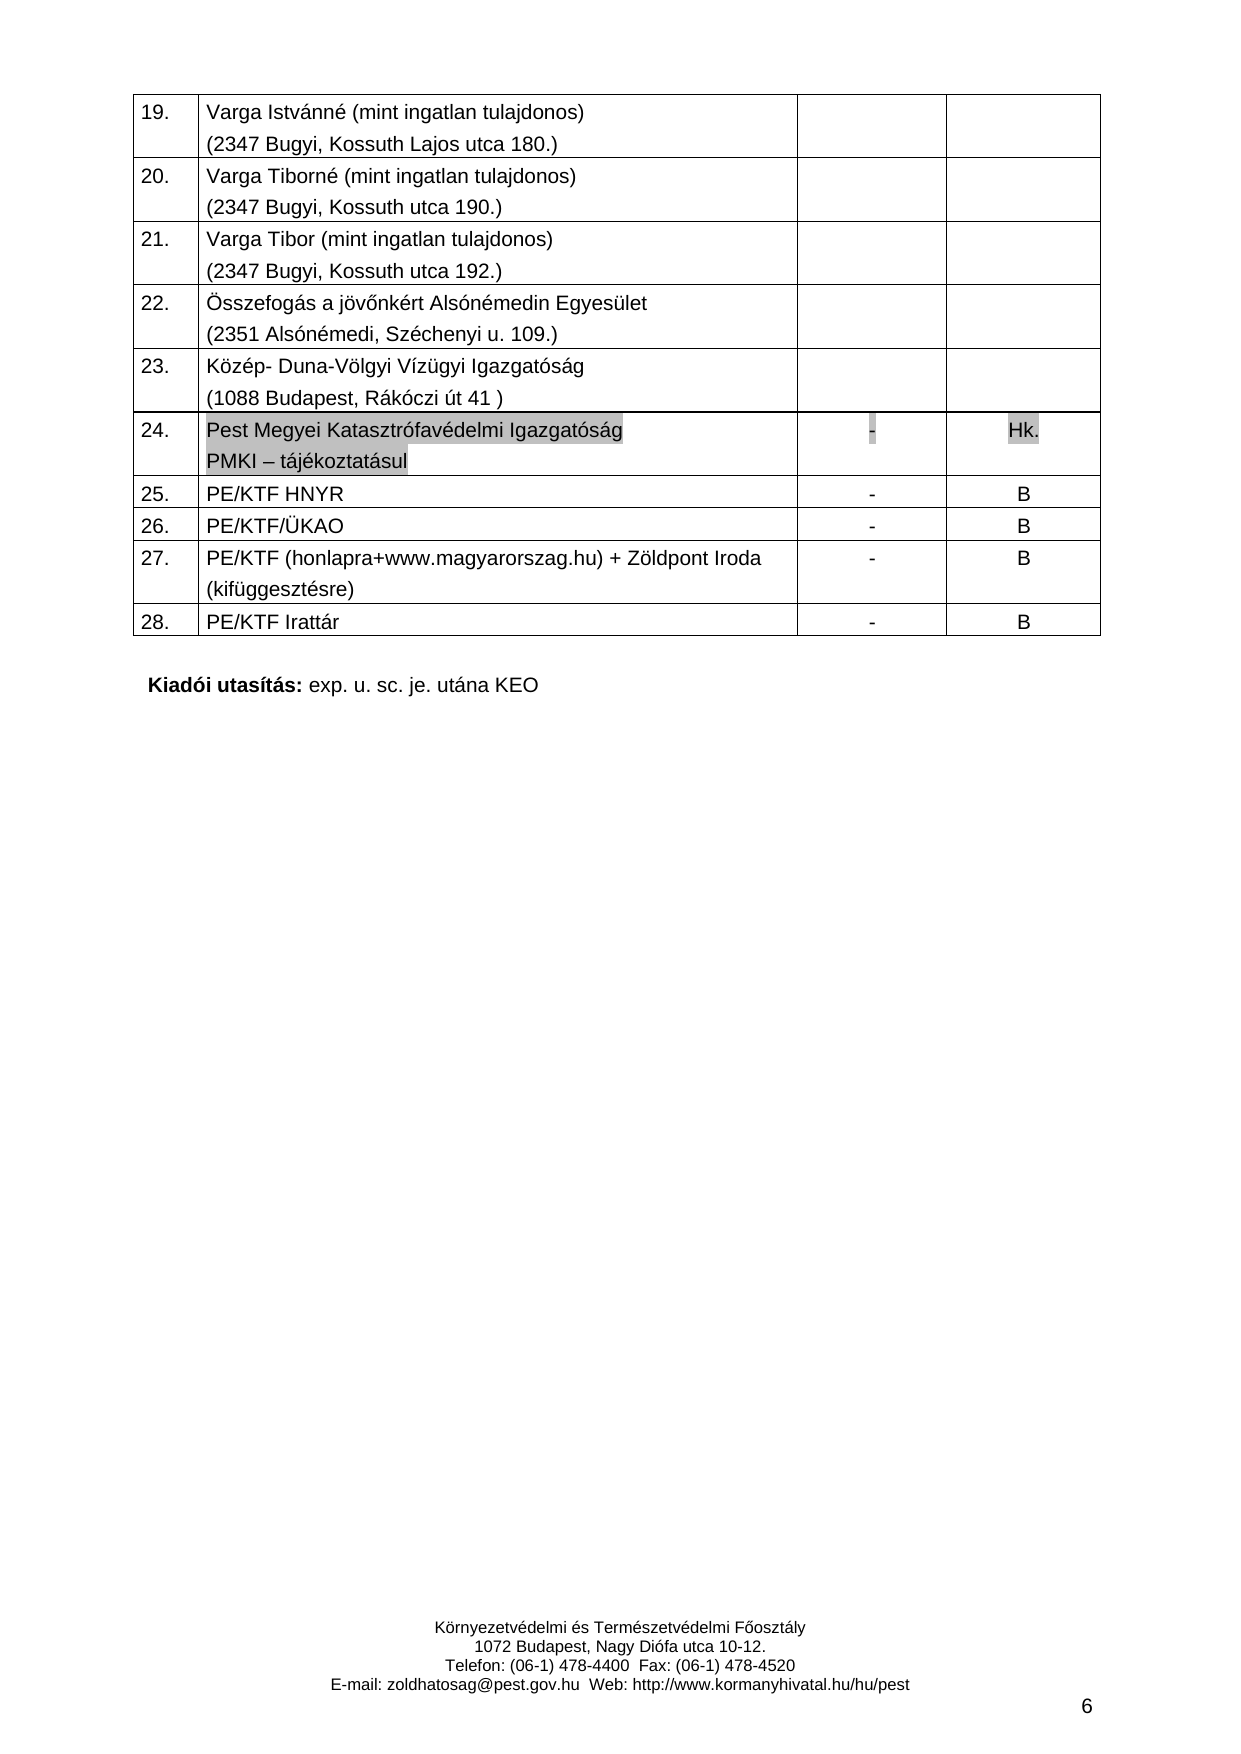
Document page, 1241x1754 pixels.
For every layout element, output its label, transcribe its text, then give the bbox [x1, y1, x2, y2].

text Kiadói utasítás: exp. u. sc. je. utána KEO [148, 668, 1092, 699]
table_cell 27. [134, 541, 198, 603]
table_cell - [798, 508, 946, 539]
table_cell [798, 285, 946, 348]
table_cell - [798, 541, 946, 603]
table_cell - [798, 604, 946, 635]
table_cell [947, 349, 1100, 411]
table_cell Varga Tibor (mint ingatlan tulajdonos) (2347 Bugyi, Kossuth utca 192.) [199, 222, 797, 284]
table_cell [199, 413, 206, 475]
table_cell [798, 95, 946, 157]
table_cell - [798, 476, 946, 507]
table_cell 21. [134, 222, 198, 284]
table_cell [798, 158, 946, 221]
table_cell [947, 95, 1100, 157]
table_cell Varga Istvánné (mint ingatlan tulajdonos) (2347 Bugyi, Kossuth Lajos utca 180.) [199, 95, 797, 157]
table_cell 24. [134, 413, 198, 475]
table_cell Varga Tiborné (mint ingatlan tulajdonos) (2347 Bugyi, Kossuth utca 190.) [199, 158, 797, 221]
table_cell [798, 349, 946, 411]
table_cell [947, 285, 1100, 348]
table_cell Pest Megyei Katasztrófavédelmi Igazgatóság PMKI – tájékoztatásul [408, 413, 797, 475]
table_cell [947, 158, 1100, 221]
table_cell Közép- Duna-Völgyi Vízügyi Igazgatóság (1088 Budapest, Rákóczi út 41 ) [199, 349, 797, 411]
table_cell B [947, 604, 1100, 635]
table_cell 26. [134, 508, 198, 539]
table_cell 19. [134, 95, 198, 157]
table_cell 20. [134, 158, 198, 221]
table_cell Hk. [947, 413, 1100, 475]
table_cell 25. [134, 476, 198, 507]
table_cell B [947, 508, 1100, 539]
table_cell 23. [134, 349, 198, 411]
table_cell PE/KTF/ÜKAO [199, 508, 797, 539]
table_cell B [947, 541, 1100, 603]
table_cell B [947, 476, 1100, 507]
table_cell 28. [134, 604, 198, 635]
table_cell [798, 222, 946, 284]
table_cell PE/KTF Irattár [199, 604, 797, 635]
table_cell [947, 222, 1100, 284]
table_cell - [798, 413, 946, 475]
table_cell PE/KTF (honlapra+www.magyarorszag.hu) + Zöldpont Iroda (kifüggesztésre) [199, 541, 797, 603]
table_cell Összefogás a jövőnkért Alsónémedin Egyesület (2351 Alsónémedi, Széchenyi u. 109.) [199, 285, 797, 348]
table_cell 22. [134, 285, 198, 348]
table_cell PE/KTF HNYR [199, 476, 797, 507]
